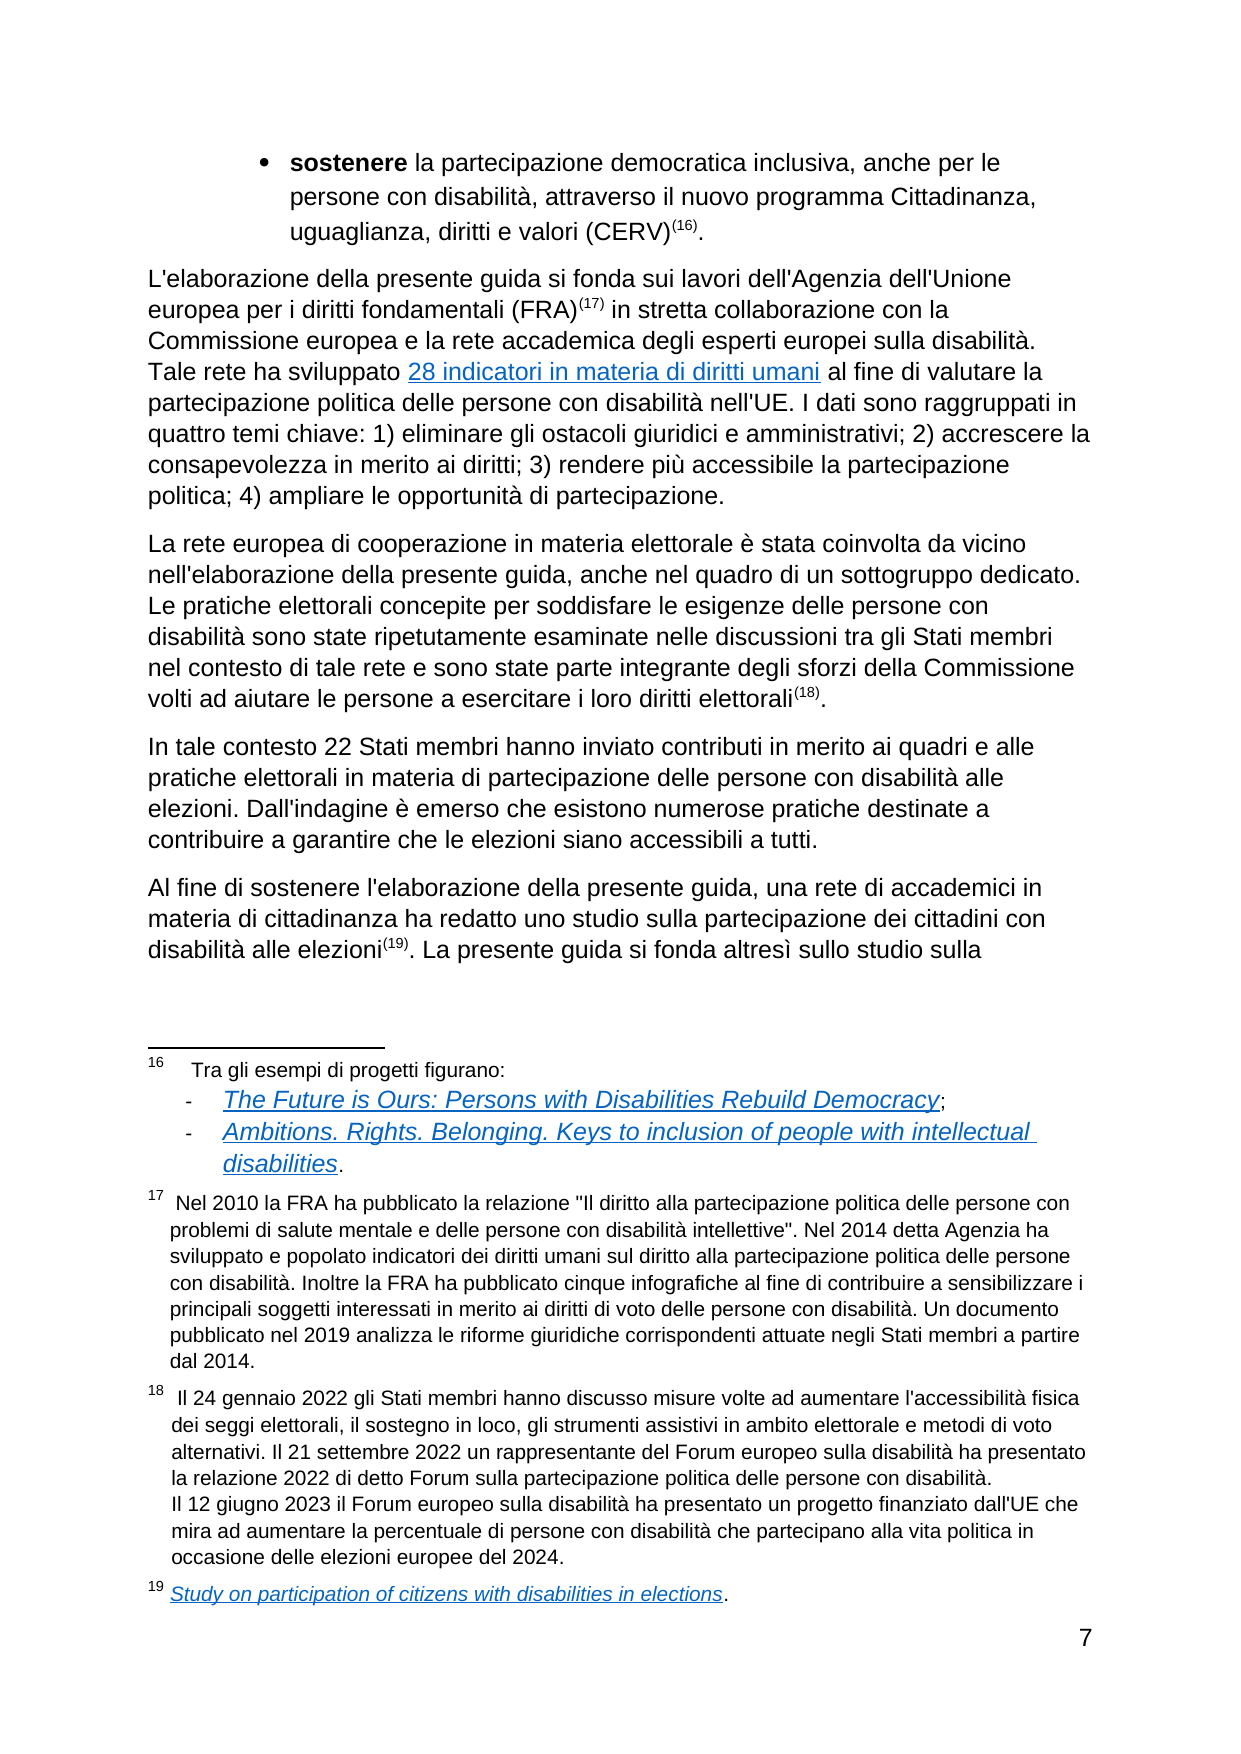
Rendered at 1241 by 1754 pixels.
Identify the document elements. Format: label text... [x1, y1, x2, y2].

text Al fine di sostenere l'elaborazione della presente guida, una rete di accademici in materia di cittadinanza ha redatto uno studio sulla partecipazione dei cittadini con disabilità alle elezioni(). La presente guida si fonda altresì sullo studio sulla partecipazione politica delle persone con disabilità() preparato nel 2018 e aggiornato nel 2021() da una rete accademica in materia di diritti di cittadinanza europei. [148, 872, 1092, 994]
text L'elaborazione della presente guida si fonda sui lavori dell'Agenzia dell'Unione europea per i diritti fondamentali (FRA)() in stretta collaborazione con la Commissione europea e la rete accademica degli esperti europei sulla disabilità. Tale rete ha sviluppato 28 indicatori in materia di diritti umani al fine di valutare la partecipazione politica delle persone con disabilità nell'UE. I dati sono raggruppati in quattro temi chiave: 1) eliminare gli ostacoli giuridici e amministrativi; 2) accrescere la consapevolezza in merito ai diritti; 3) rendere più accessibile la partecipazione politica; 4) ampliare le opportunità di partecipazione. [148, 264, 1092, 510]
list sostenere la partecipazione democratica inclusiva, anche per le persone con disabilità, attraverso il nuovo programma Cittadinanza, uguaglianza, diritti e valori (CERV)(). [260, 148, 1092, 246]
text La rete europea di cooperazione in materia elettorale è stata coinvolta da vicino nell'elaborazione della presente guida, anche nel quadro di un sottogruppo dedicato. Le pratiche elettorali concepite per soddisfare le esigenze delle persone con disabilità sono state ripetutamente esaminate nelle discussioni tra gli Stati membri nel contesto di tale rete e sono state parte integrante degli sforzi della Commissione volti ad aiutare le persone a esercitare i loro diritti elettorali(). [148, 529, 1092, 713]
text In tale contesto 22 Stati membri hanno inviato contributi in merito ai quadri e alle pratiche elettorali in materia di partecipazione delle persone con disabilità alle elezioni. Dall'indagine è emerso che esistono numerose pratiche destinate a contribuire a garantire che le elezioni siano accessibili a tutti. [148, 732, 1092, 853]
